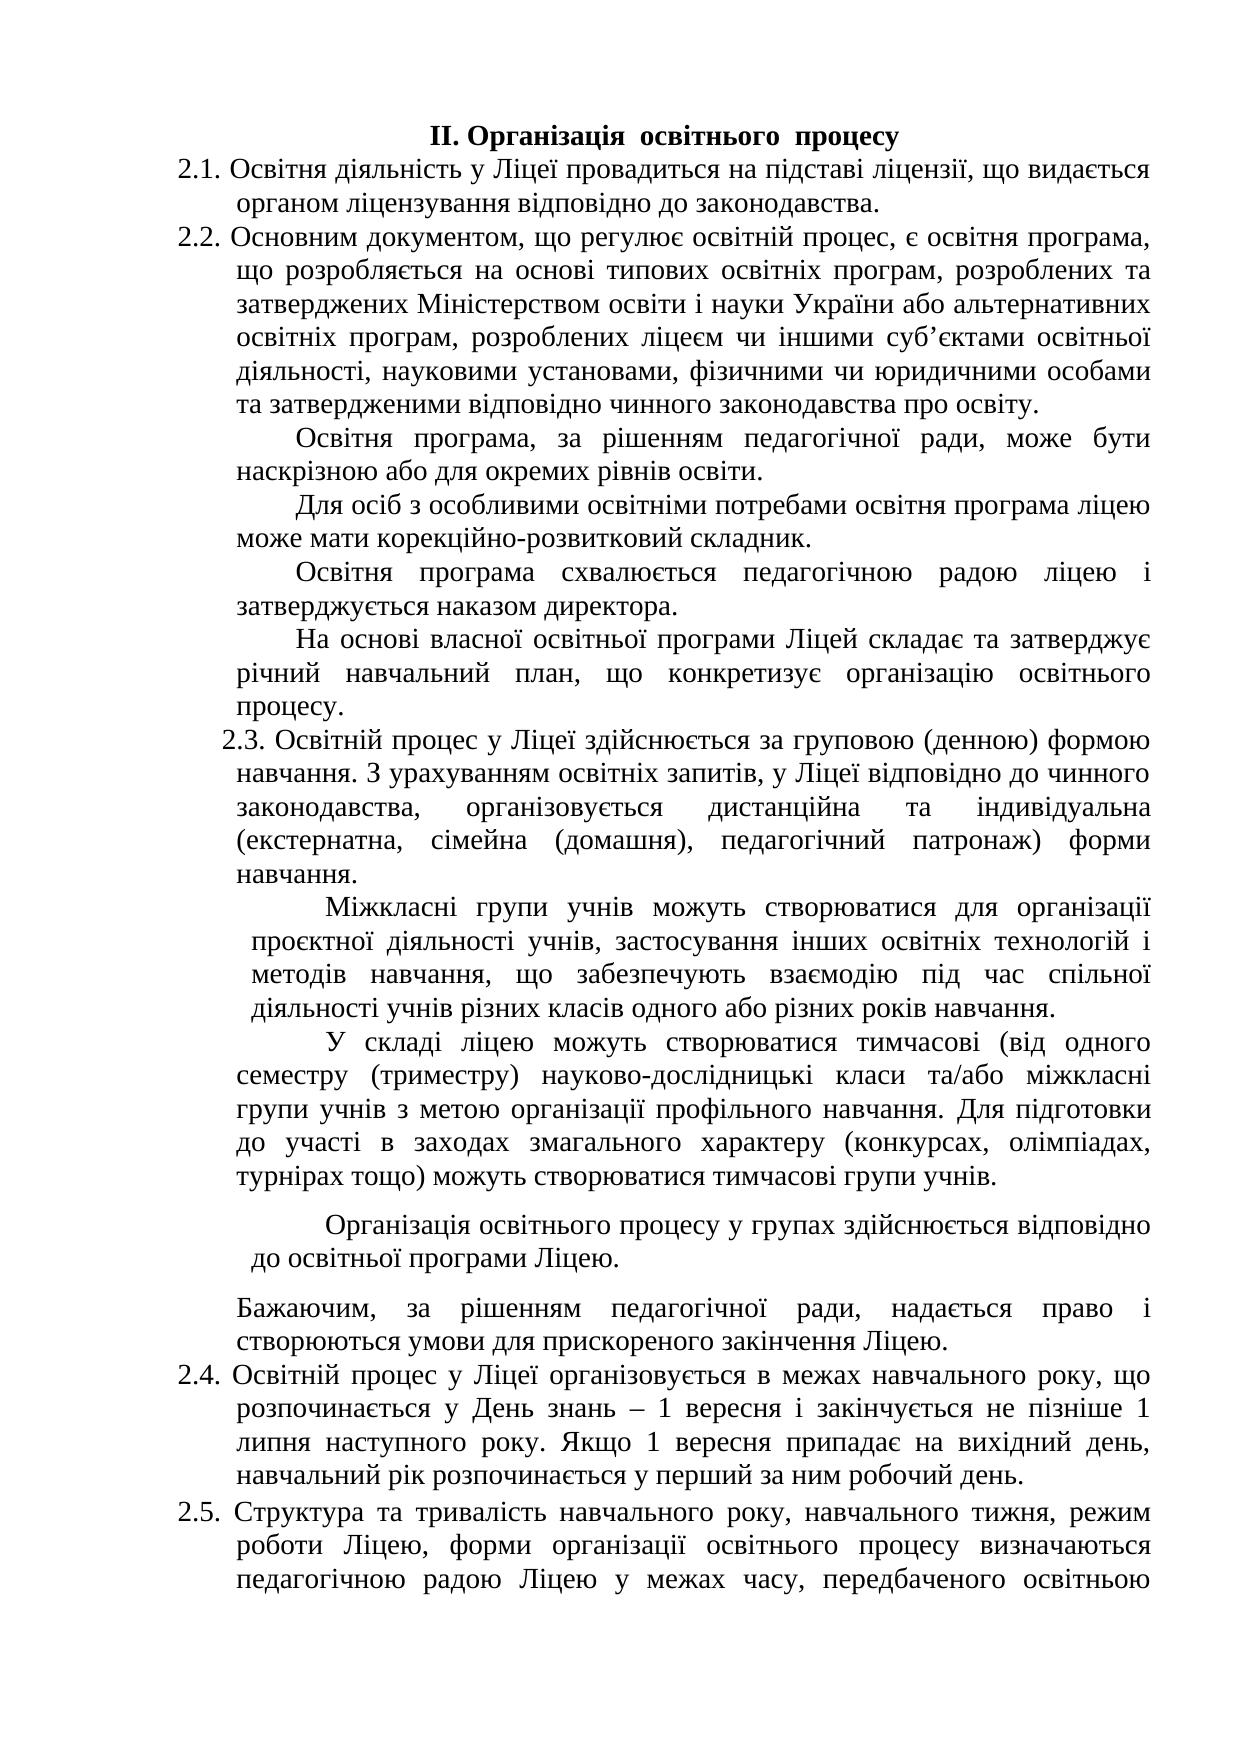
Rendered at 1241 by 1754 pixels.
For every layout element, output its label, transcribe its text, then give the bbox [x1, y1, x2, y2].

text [177, 1494, 1152, 1594]
text ІІ. Організація освітнього процесу [177, 118, 1152, 152]
text Міжкласні групи учнів можуть створюватися для організації проєктної діяльності учнів, застосування інших освітніх технологій і методів навчання, що забезпечують взаємодію під час спільної діяльності учнів різних класів одного або різних років навчання. [251, 889, 1152, 1024]
text 2.3. Освітній процес у Ліцеї здійснюється за груповою (денною) формою навчання. З урахуванням освітніх запитів, у Ліцеї відповідно до чинного законодавства, організовується дистанційна та індивідуальна (екстернатна, сімейна (домашня), педагогічний патронаж) форми навчання. [222, 722, 1152, 889]
text 2.2. Основним документом, що регулює освітній процес, є освітня програма, що розробляється на основі типових освітніх програм, розроблених та затверджених Міністерством освіти і науки України або альтернативних освітніх програм, розроблених ліцеєм чи іншими суб’єктами освітньої діяльності, науковими установами, фізичними чи юридичними особами та затвердженими відповідно чинного законодавства про освіту. [177, 219, 1152, 420]
text 2.4. Освітній процес у Ліцеї організовується в межах навчального року, що розпочинається у День знань – 1 вересня і закінчується не пізніше 1 липня наступного року. Якщо 1 вересня припадає на вихідний день, навчальний рік розпочинається у перший за ним робочий день. [177, 1357, 1152, 1491]
text Освітня програма, за рішенням педагогічної ради, може бути наскрізною або для окремих рівнів освіти. [236, 420, 1152, 487]
text Освітня програма схвалюється педагогічною радою ліцею і затверджується наказом директора. [236, 554, 1152, 621]
text Організація освітнього процесу у групах здійснюється відповідно до освітньої програми Ліцею. [251, 1207, 1152, 1274]
text У складі ліцею можуть створюватися тимчасові (від одного семестру (триместру) науково-дослідницькі класи та/або міжкласні групи учнів з метою організації профільного навчання. Для підготовки до участі в заходах змагального характеру (конкурсах, олімпіадах, турнірах тощо) можуть створюватися тимчасові групи учнів. [222, 1024, 1152, 1191]
text На основі власної освітньої програми Ліцей складає та затверджує річний навчальний план, що конкретизує організацію освітнього процесу. [236, 621, 1152, 722]
text Для осіб з особливими освітніми потребами освітня програма ліцею може мати корекційно-розвитковий складник. [236, 487, 1152, 554]
text Бажаючим, за рішенням педагогічної ради, надається право і створюються умови для прискореного закінчення Ліцею. [236, 1290, 1152, 1357]
text 2.1. Освітня діяльність у Ліцеї провадиться на підставі ліцензії, що видається органом ліцензування відповідно до законодавства. [177, 152, 1152, 219]
